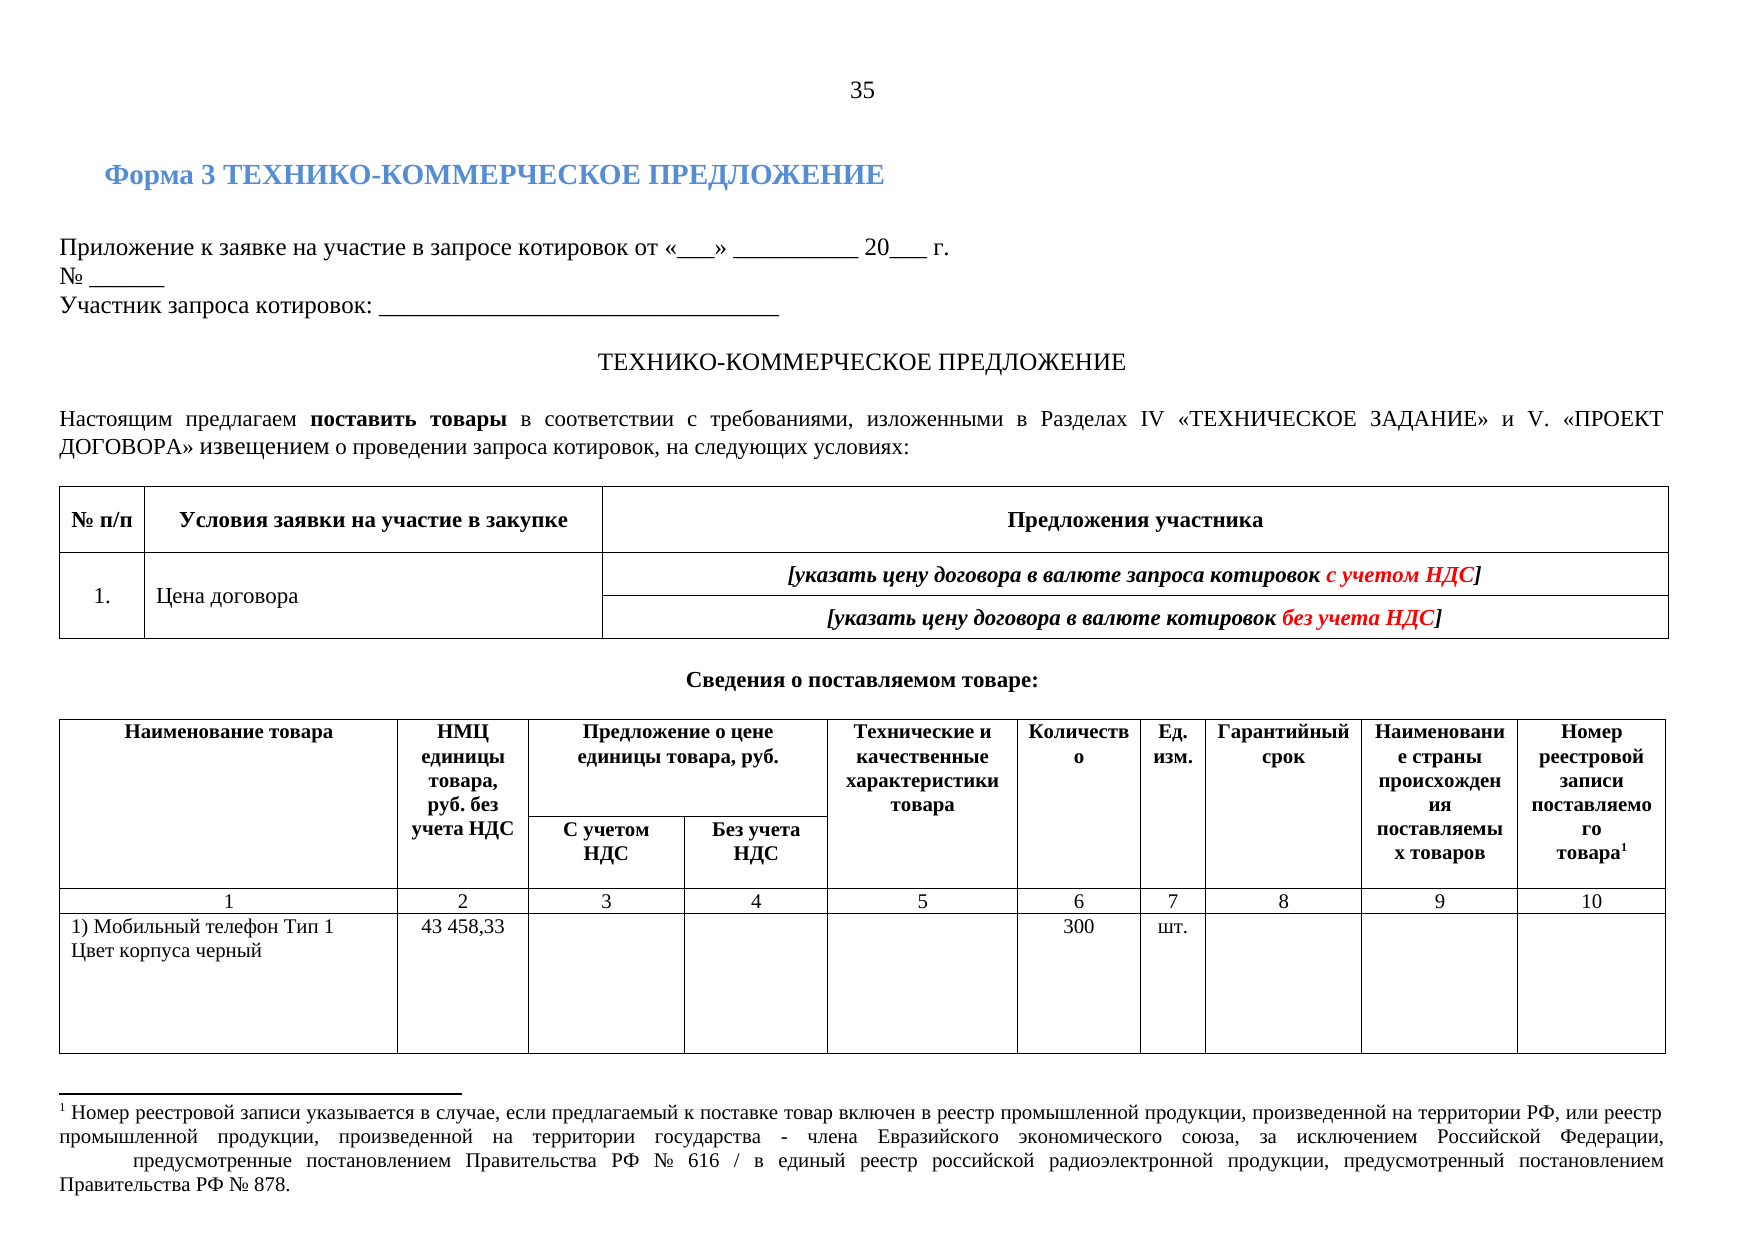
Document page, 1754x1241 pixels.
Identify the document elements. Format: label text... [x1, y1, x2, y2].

table_cell [1362, 914, 1517, 1053]
table_cell 4 [685, 889, 827, 913]
table_header Количество [1018, 720, 1140, 888]
table_cell [828, 914, 1017, 1053]
table_cell 1) Мобильный телефон Тип 1 Цвет корпуса черный [60, 914, 397, 1053]
table_cell [529, 914, 684, 1053]
table_header Технические и качественные характеристики товара [828, 720, 1017, 888]
table_cell 7 [1141, 889, 1205, 913]
table_header Наименование товара [60, 720, 397, 888]
table_header Условия заявки на участие в закупке [145, 487, 602, 552]
table_cell [685, 914, 827, 1053]
table_cell шт. [1141, 914, 1205, 1053]
table_cell 300 [1018, 914, 1140, 1053]
table_cell 1 [60, 889, 397, 913]
table_header Гарантийный срок [1206, 720, 1361, 888]
table_header Наименование страны происхождения поставляемых товаров [1362, 720, 1517, 888]
table_cell 8 [1206, 889, 1361, 913]
subtitle Форма 3 ТЕХНИКО-КОММЕРЧЕСКОЕ ПРЕДЛОЖЕНИЕ [104, 157, 1665, 191]
text Настоящим предлагаем поставить товары в соответствии с требованиями, изложенными в Разделах IV «ТЕХНИЧЕСКОЕ ЗАДАНИЕ» и V. «ПРОЕКТ ДОГОВОРА» извещением о проведении запроса котировок, на следующих условиях: [59, 405, 1665, 460]
table_cell 3 [529, 889, 684, 913]
text ТЕХНИКО-КОММЕРЧЕСКОЕ ПРЕДЛОЖЕНИЕ [59, 347, 1665, 376]
text Сведения о поставляемом товаре: [59, 666, 1665, 692]
table_cell [1518, 914, 1665, 1053]
table_header НМЦ единицы товара, руб. без учета НДС [398, 720, 528, 888]
table_cell 6 [1018, 889, 1140, 913]
table_cell Цена договора [145, 553, 602, 638]
table_cell 43 458,33 [398, 914, 528, 1053]
text Приложение к заявке на участие в запросе котировок от «___» __________ 20___ г. [59, 232, 1665, 261]
table_cell 10 [1518, 889, 1665, 913]
table_cell [указать цену договора в валюте котировок без учета НДС] [603, 596, 1668, 638]
table_cell С учетом НДС [529, 817, 684, 888]
table_header № п/п [60, 487, 144, 552]
table_cell Без учета НДС [685, 817, 827, 888]
table_cell [1206, 914, 1361, 1053]
text № ______ [59, 261, 1665, 290]
table_header Номер реестровой записи поставляемого товара [1518, 720, 1665, 888]
table_header Предложение о цене единицы товара, руб. [529, 720, 827, 816]
table_cell 2 [398, 889, 528, 913]
table_cell 1. [60, 553, 144, 638]
table_cell [указать цену договора в валюте запроса котировок с учетом НДС] [603, 553, 1668, 595]
table_header Предложения участника [603, 487, 1668, 552]
table_cell 9 [1362, 889, 1517, 913]
table_header Ед. изм. [1141, 720, 1205, 888]
text Участник запроса котировок: ________________________________ [59, 290, 1665, 318]
table_cell 5 [828, 889, 1017, 913]
